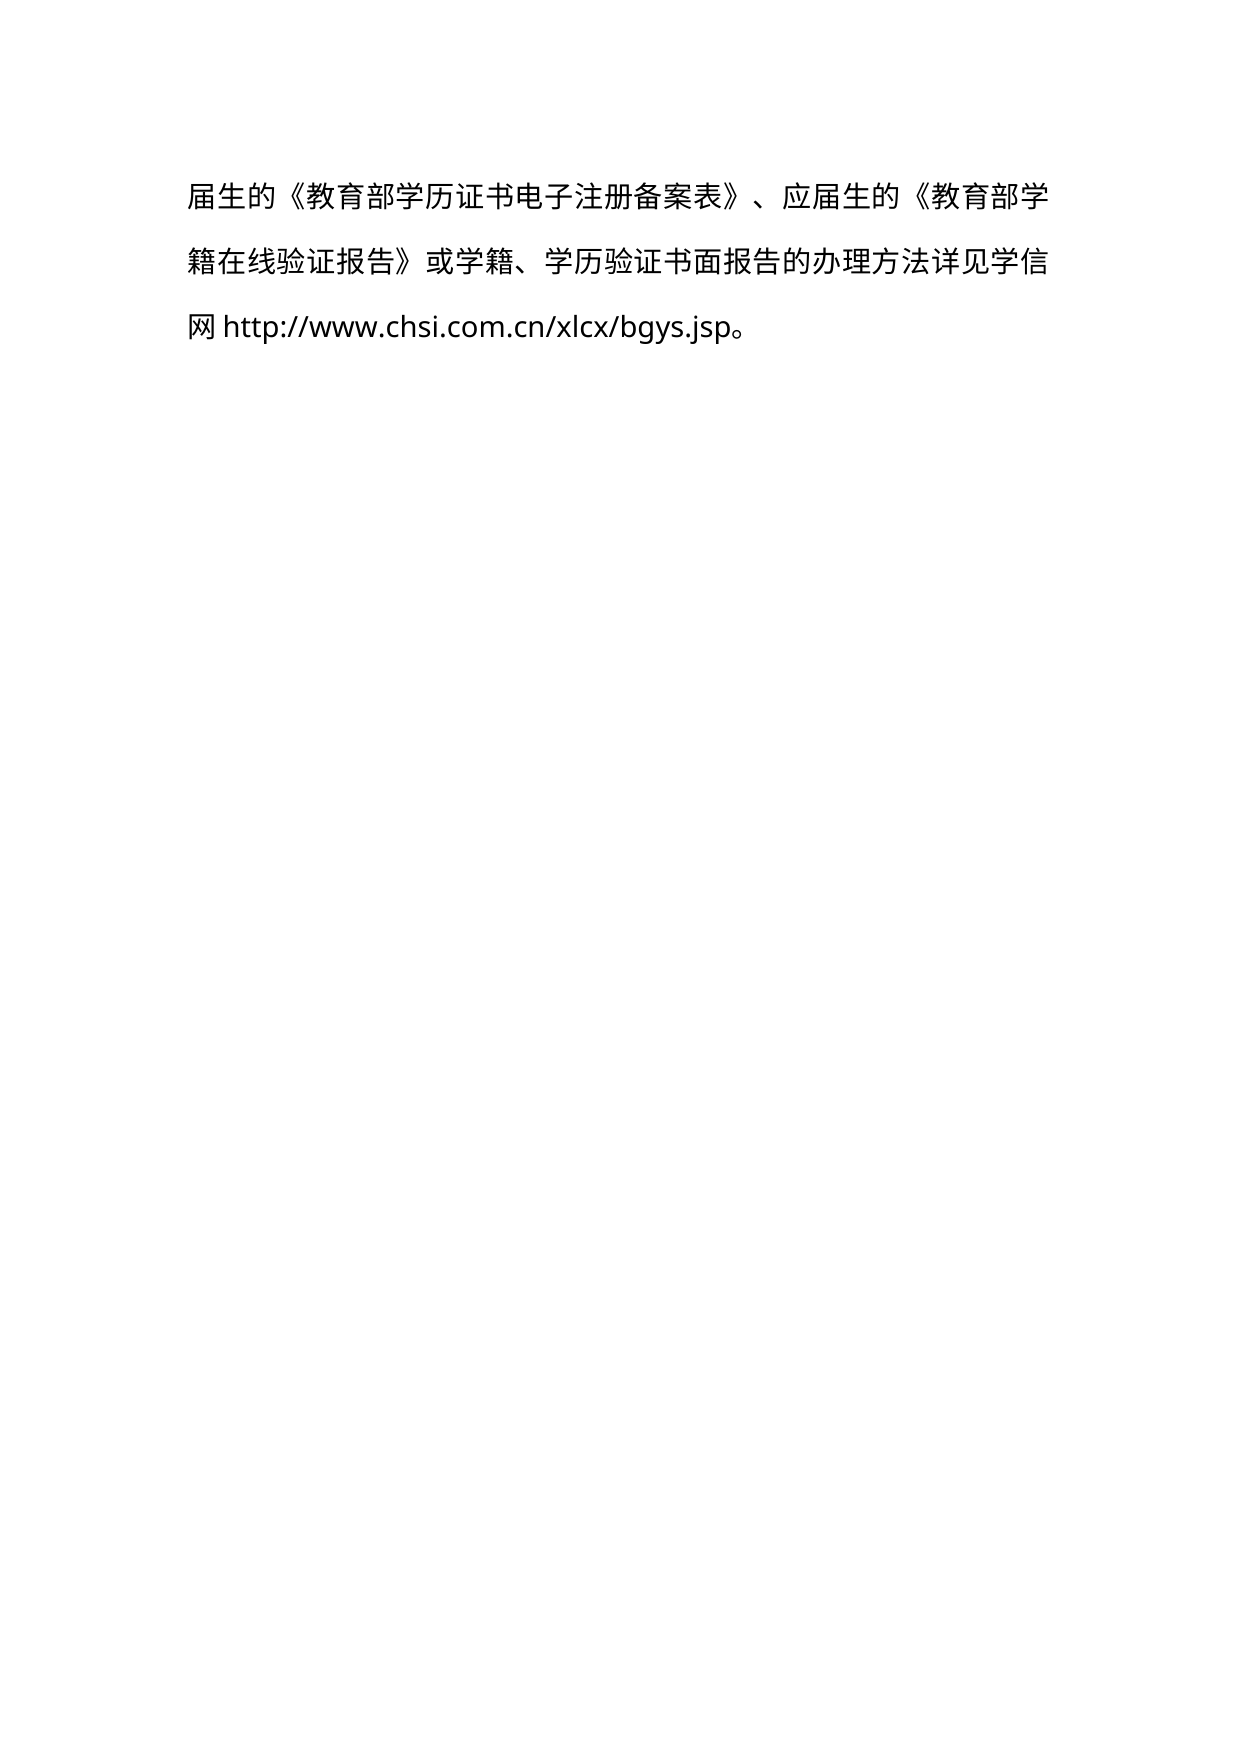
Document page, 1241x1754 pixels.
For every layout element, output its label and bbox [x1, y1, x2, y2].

text [187, 162, 1053, 357]
